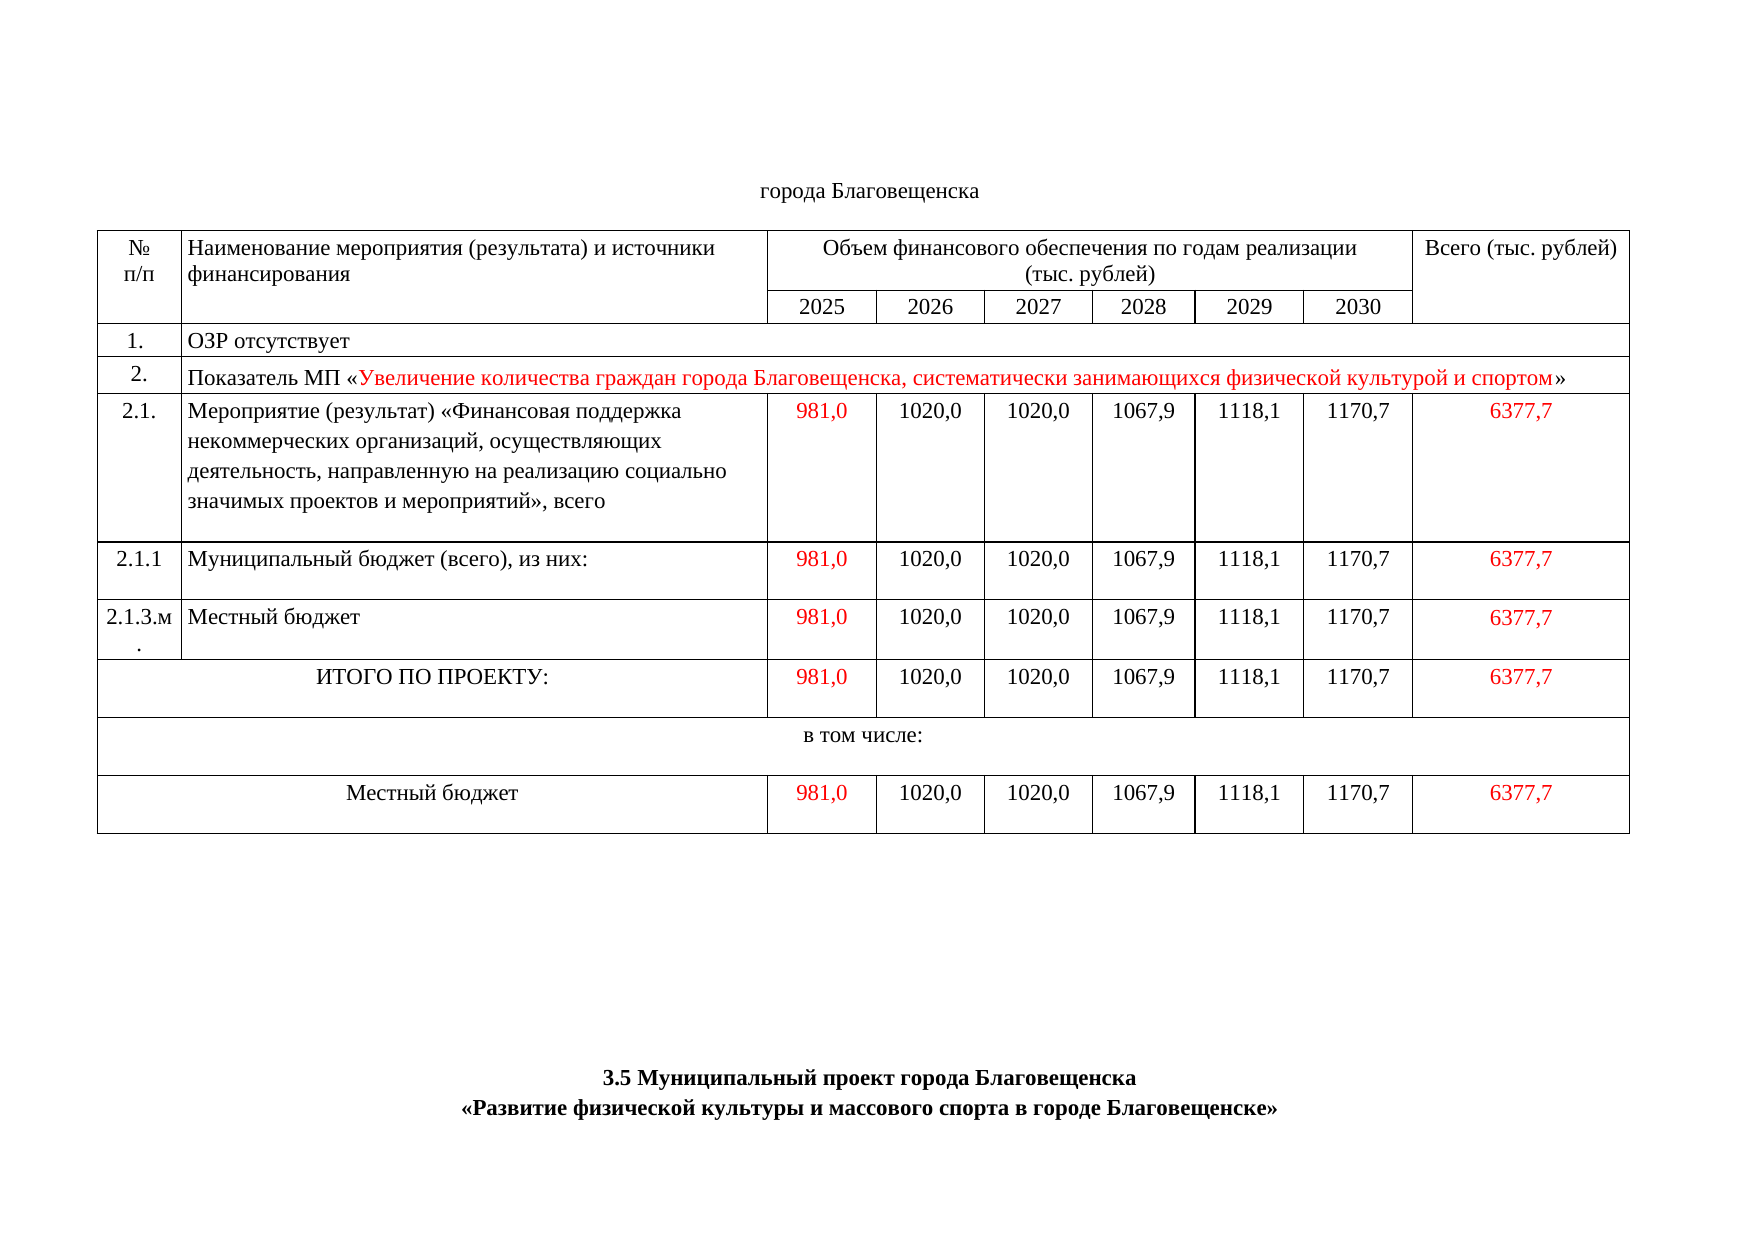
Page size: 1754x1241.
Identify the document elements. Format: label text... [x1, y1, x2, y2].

table_cell 981,0 [768, 394, 876, 541]
table_cell 1118,1 [1196, 600, 1303, 659]
table_cell 1118,1 [1196, 543, 1303, 599]
table_cell 1118,1 [1196, 776, 1303, 833]
table_cell 1067,9 [1093, 660, 1194, 717]
table_cell 1020,0 [985, 776, 1092, 833]
table_cell 2026 [877, 291, 984, 323]
table_cell 2027 [985, 291, 1092, 323]
table_cell 2.1.1 [98, 543, 181, 599]
table_cell 6377,7 [1413, 394, 1629, 541]
table_cell 981,0 [768, 543, 876, 599]
table_cell 2.1. [98, 394, 181, 541]
table_cell 2028 [1093, 291, 1194, 323]
table_cell 1020,0 [877, 776, 984, 833]
table_cell 1118,1 [1196, 394, 1303, 541]
table_cell Показатель МП «Увеличение количества граждан города Благовещенска, систематически занимающихся физической культурой и спортом» [182, 357, 1629, 393]
table_cell 981,0 [768, 600, 876, 659]
table_header № п/п [98, 231, 181, 323]
table_cell 1170,7 [1304, 600, 1412, 659]
table_cell 981,0 [768, 776, 876, 833]
table_cell 2025 [768, 291, 876, 323]
table_cell Местный бюджет [98, 776, 767, 833]
table_cell 1020,0 [877, 600, 984, 659]
table_cell 1. [98, 324, 181, 356]
table_cell 1020,0 [877, 394, 984, 541]
table_cell 1067,9 [1093, 776, 1194, 833]
table_cell 1118,1 [1196, 660, 1303, 717]
text 3.5 Муниципальный проект города Благовещенска «Развитие физической культуры и массового спорта в городе Благовещенске» [103, 1064, 1636, 1121]
text города Благовещенска [103, 177, 1636, 203]
table_cell 1020,0 [877, 660, 984, 717]
table_cell 981,0 [768, 660, 876, 717]
table_cell Местный бюджет [182, 600, 767, 659]
table_cell 6377,7 [1413, 600, 1629, 659]
table_cell 2029 [1196, 291, 1303, 323]
table_cell 2030 [1304, 291, 1412, 323]
table_cell 1020,0 [985, 660, 1092, 717]
table_cell 1020,0 [985, 600, 1092, 659]
table_cell 6377,7 [1413, 543, 1629, 599]
table_cell Муниципальный бюджет (всего), из них: [182, 543, 767, 599]
table_header Всего (тыс. рублей) [1413, 231, 1629, 323]
table_cell 1170,7 [1304, 660, 1412, 717]
table_cell 1170,7 [1304, 543, 1412, 599]
table_cell в том числе: [98, 718, 1629, 775]
table_cell 1020,0 [985, 394, 1092, 541]
table_cell 6377,7 [1413, 660, 1629, 717]
table_cell 6377,7 [1413, 776, 1629, 833]
table_cell 1067,9 [1093, 543, 1194, 599]
table_cell 1020,0 [985, 543, 1092, 599]
table_cell 1170,7 [1304, 394, 1412, 541]
table_header Объем финансового обеспечения по годам реализации (тыс. рублей) [768, 231, 1412, 289]
table_cell 2. [98, 357, 181, 393]
table_cell 1067,9 [1093, 394, 1194, 541]
table_header Наименование мероприятия (результата) и источники финансирования [182, 231, 767, 323]
table_cell 2.1.3.м. [98, 600, 181, 659]
table_cell ОЗР отсутствует [182, 324, 1629, 356]
table_cell 1170,7 [1304, 776, 1412, 833]
table_cell ИТОГО ПО ПРОЕКТУ: [98, 660, 767, 717]
table_cell Мероприятие (результат) «Финансовая поддержка некоммерческих организаций, осуществляющих деятельность, направленную на реализацию социально значимых проектов и мероприятий», всего [182, 394, 767, 541]
table_cell 1020,0 [877, 543, 984, 599]
table_cell 1067,9 [1093, 600, 1194, 659]
